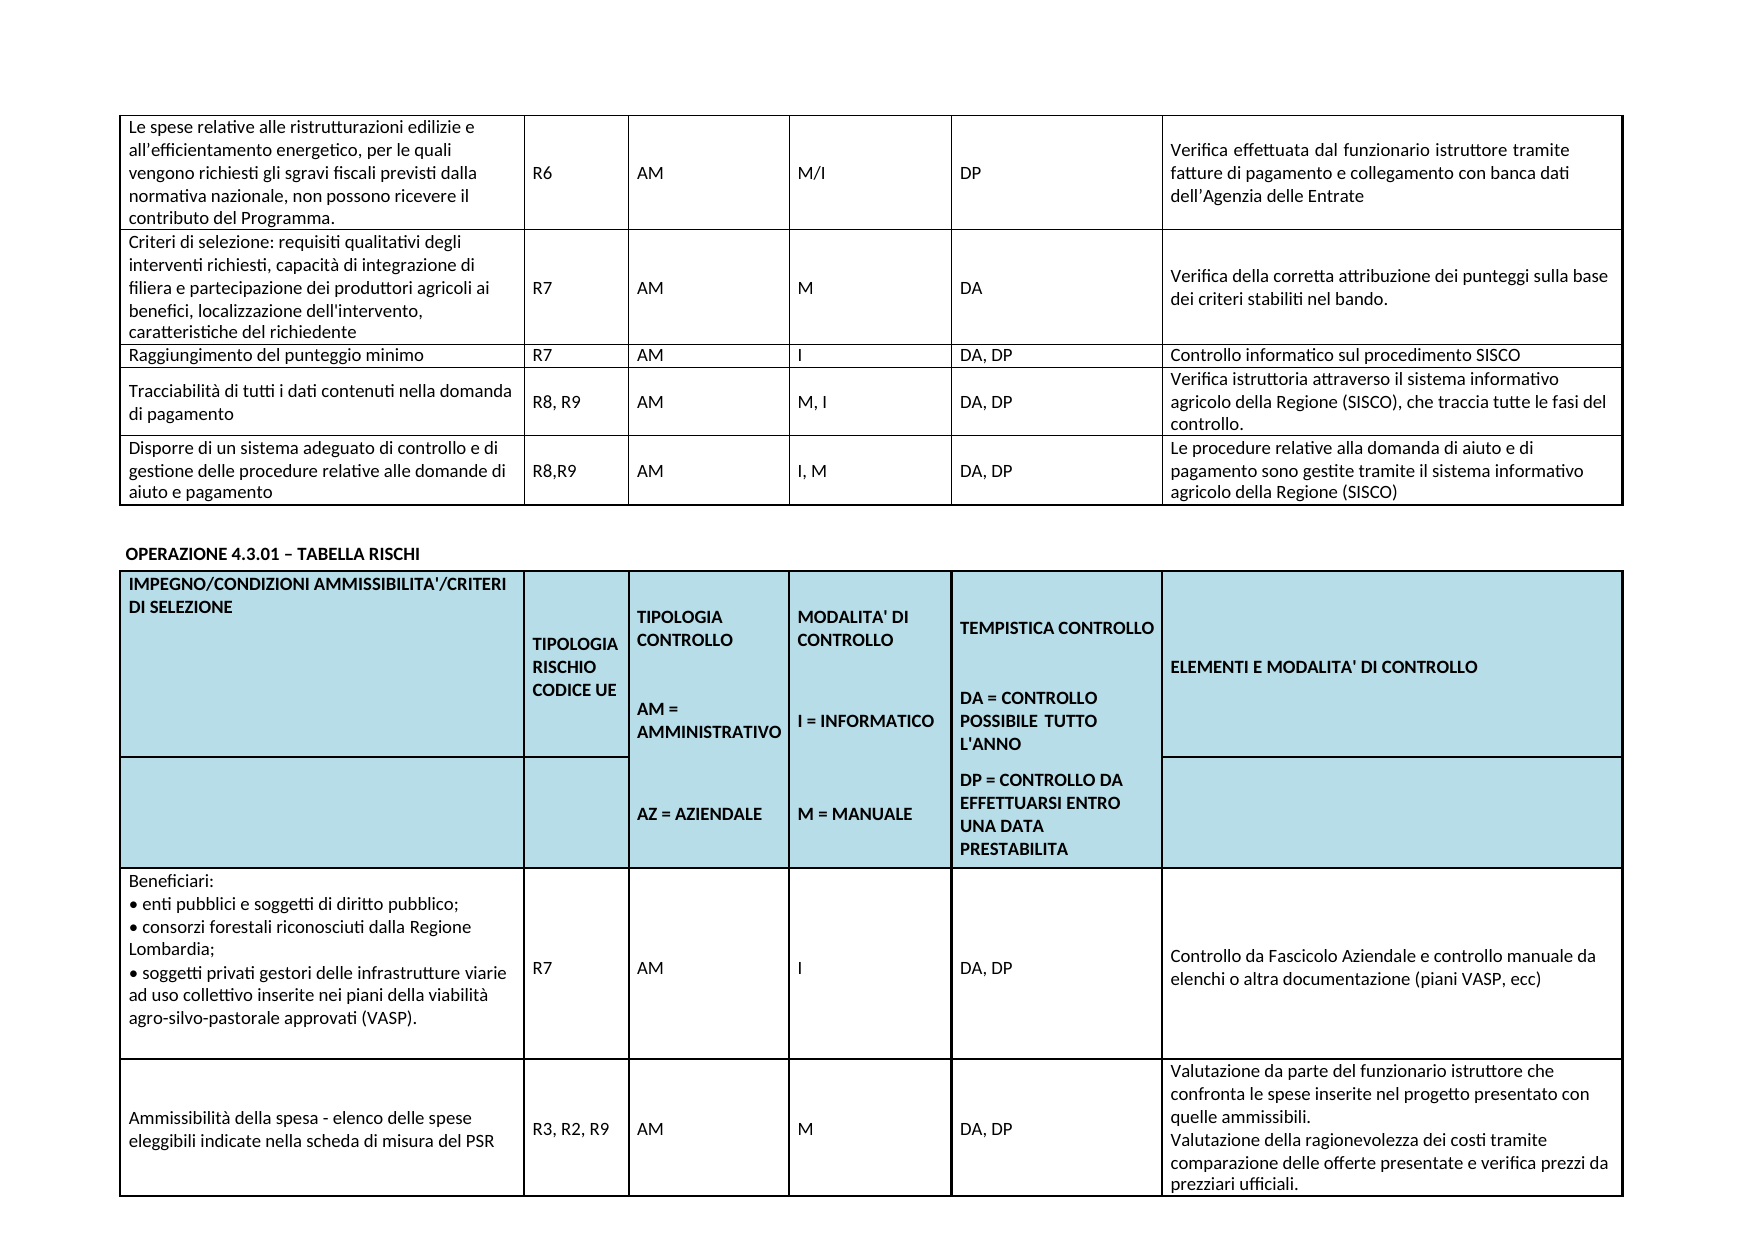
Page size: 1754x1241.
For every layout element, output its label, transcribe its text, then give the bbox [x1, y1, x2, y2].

table_cell DA = CONTROLLO POSSIBILE TUTTO L'ANNO [953, 668, 1161, 756]
table_cell DP [952, 116, 1162, 229]
table_cell Disporre di un sistema adeguato di controllo e di gestione delle procedure relative alle domande di aiuto e pagamento [121, 436, 524, 504]
table_cell DA [952, 230, 1162, 344]
table_cell I [790, 345, 951, 367]
table_cell I = INFORMATICO [790, 668, 950, 756]
table_cell AM [630, 869, 788, 1057]
table_cell R7 [525, 230, 628, 344]
table_cell I [790, 869, 950, 1057]
table_cell Le spese relative alle ristrutturazioni edilizie e all’efficientamento energetico, per le quali vengono richiesti gli sgravi fiscali previsti dalla normativa nazionale, non possono ricevere il contributo del Programma. [121, 116, 524, 229]
table_cell Criteri di selezione: requisiti qualitativi degli interventi richiesti, capacità di integrazione di filiera e partecipazione dei produttori agricoli ai benefici, localizzazione dell'intervento, caratteristiche del richiedente [121, 230, 524, 344]
table_header TIPOLOGIA CONTROLLO [630, 572, 788, 668]
table_cell M [790, 230, 951, 344]
table_cell R3, R2, R9 [525, 1060, 628, 1195]
table_cell Ammissibilità della spesa - elenco delle spese eleggibili indicate nella scheda di misura del PSR [121, 1060, 523, 1195]
table_cell M/I [790, 116, 951, 229]
table_header ELEMENTI E MODALITA' DI CONTROLLO [1163, 572, 1621, 756]
table_cell DA, DP [952, 436, 1162, 504]
table_cell R8, R9 [525, 368, 628, 435]
table_cell AM [629, 230, 789, 344]
table_cell [525, 758, 628, 867]
table_cell Controllo da Fascicolo Aziendale e controllo manuale da elenchi o altra documentazione (piani VASP, ecc) [1163, 869, 1621, 1057]
table_cell AM [629, 116, 789, 229]
table_cell consorzi forestali riconosciuti dalla Regione Lombardia; [121, 915, 523, 960]
table_cell DA, DP [953, 869, 1161, 1057]
table_cell Verifica effettuata dal funzionario istruttore tramite fatture di pagamento e collegamento con banca dati dell’Agenzia delle Entrate [1163, 116, 1621, 229]
table_cell Tracciabilità di tutti i dati contenuti nella domanda di pagamento [121, 368, 524, 435]
table_cell AM [629, 368, 789, 435]
table_cell Controllo informatico sul procedimento SISCO [1163, 345, 1621, 367]
table_cell AM [629, 436, 789, 504]
table_header IMPEGNO/CONDIZIONI AMMISSIBILITA'/CRITERI DI SELEZIONE [121, 572, 523, 756]
table_cell Le procedure relative alla domanda di aiuto e di pagamento sono gestite tramite il sistema informativo agricolo della Regione (SISCO) [1163, 436, 1621, 504]
table_cell Valutazione della ragionevolezza dei costi tramite comparazione delle offerte presentate e verifica prezzi da prezziari ufficiali. [1163, 1128, 1621, 1195]
table_header TIPOLOGIA RISCHIO CODICE UE [525, 572, 628, 756]
table_cell M, I [790, 368, 951, 435]
table_cell Verifica istruttoria attraverso il sistema informativo agricolo della Regione (SISCO), che traccia tutte le fasi del controllo. [1163, 368, 1621, 435]
table_cell AM [630, 1060, 788, 1195]
table_cell enti pubblici e soggetti di diritto pubblico; [121, 892, 523, 914]
table_cell [121, 758, 523, 867]
table_cell DA, DP [952, 345, 1162, 367]
text OPERAZIONE 4.3.01 – TABELLA RISCHI [125, 542, 1633, 565]
table_cell soggetti privati gestori delle infrastrutture viarie ad uso collettivo inserite nei piani della viabilità agro-silvo-pastorale approvati (VASP). [121, 960, 523, 1057]
table_cell R8,R9 [525, 436, 628, 504]
table_cell Raggiungimento del punteggio minimo [121, 345, 524, 367]
table_cell AM [629, 345, 789, 367]
table_cell R7 [525, 345, 628, 367]
table_cell R6 [525, 116, 628, 229]
table_cell Beneficiari: [121, 869, 523, 892]
table_cell DA, DP [952, 368, 1162, 435]
table_cell DP = CONTROLLO DA EFFETTUARSI ENTRO UNA DATA PRESTABILITA [953, 756, 1161, 867]
table_cell M [790, 1060, 950, 1195]
table_cell I, M [790, 436, 951, 504]
table_cell Valutazione da parte del funzionario istruttore che confronta le spese inserite nel progetto presentato con quelle ammissibili. [1163, 1060, 1621, 1128]
table_cell AM = AMMINISTRATIVO [630, 668, 788, 756]
table_header TEMPISTICA CONTROLLO [953, 572, 1161, 668]
table_cell R7 [525, 869, 628, 1057]
table_cell AZ = AZIENDALE [630, 756, 788, 867]
table_header MODALITA' DI CONTROLLO [790, 572, 950, 668]
table_cell [1163, 758, 1621, 867]
table_cell DA, DP [953, 1060, 1161, 1195]
table_cell Verifica della corretta attribuzione dei punteggi sulla base dei criteri stabiliti nel bando. [1163, 230, 1621, 344]
table_cell M = MANUALE [790, 756, 950, 867]
